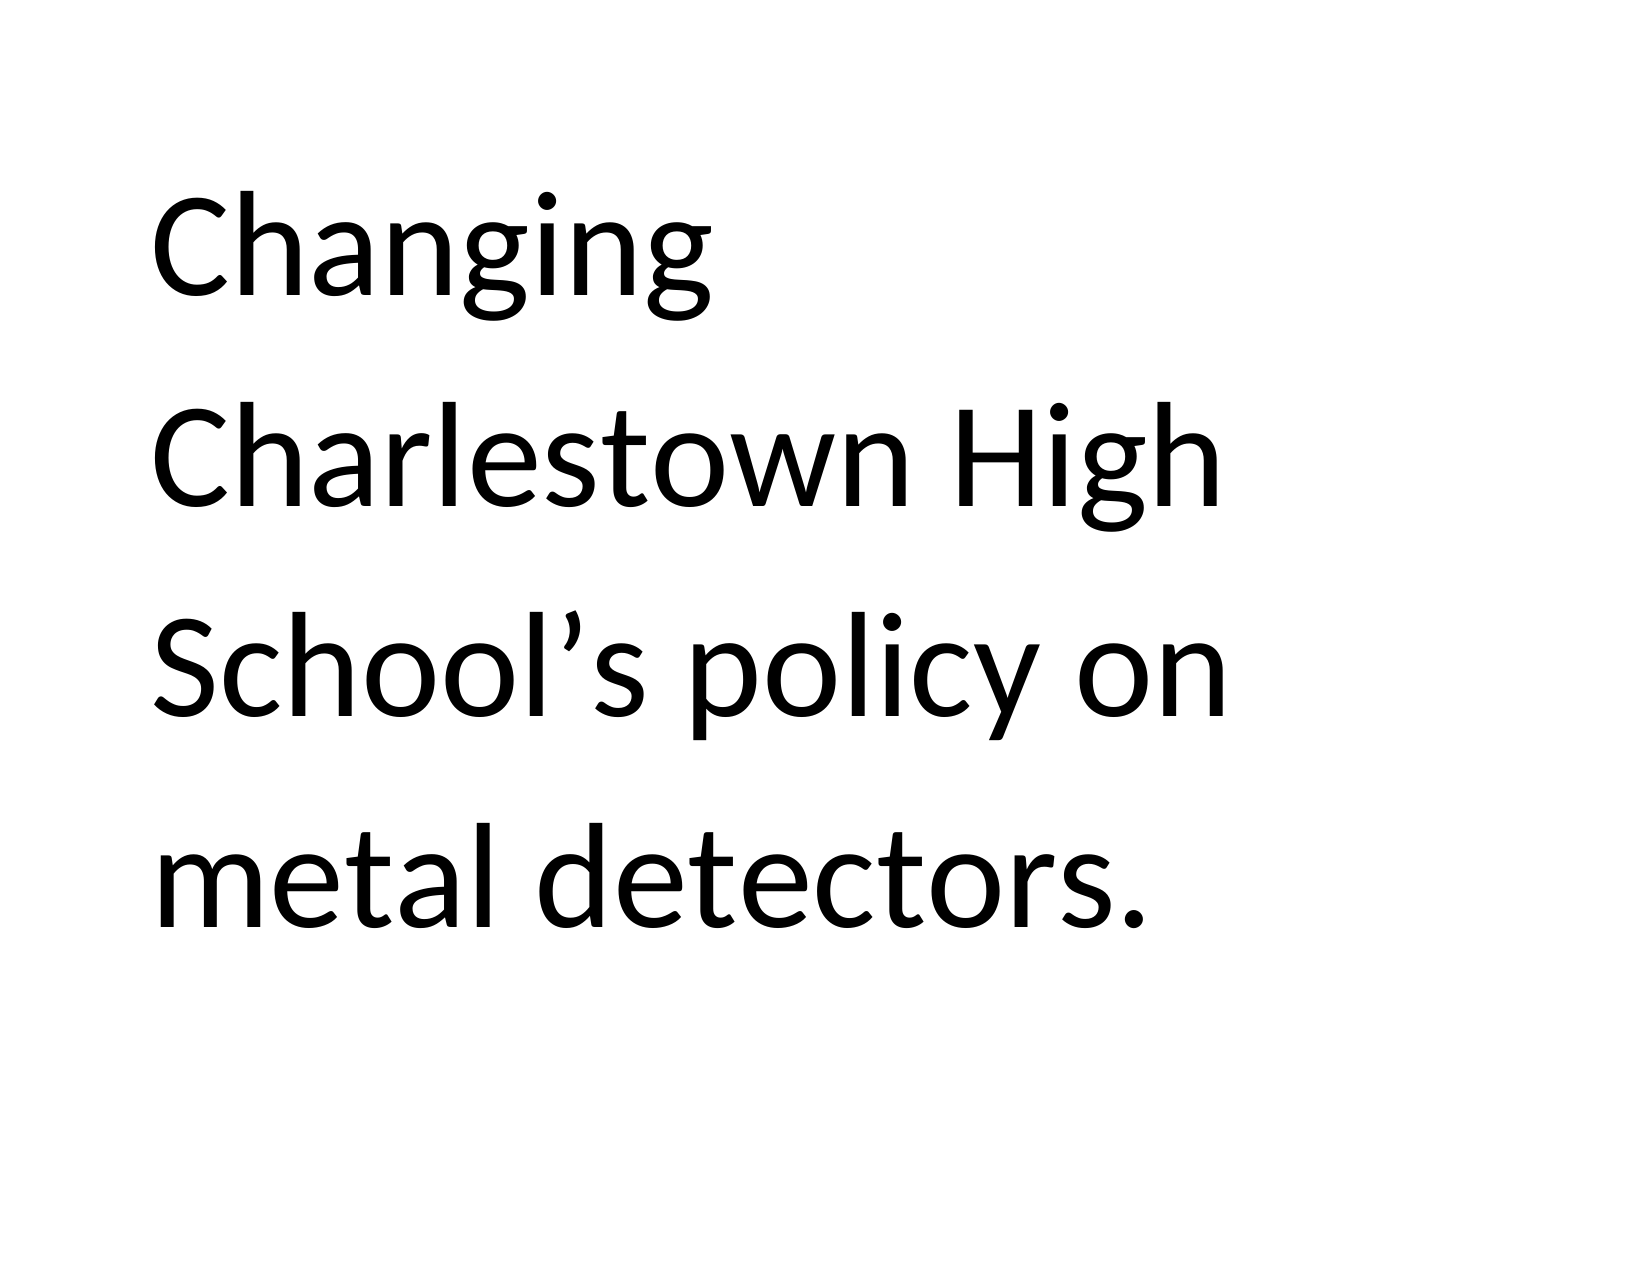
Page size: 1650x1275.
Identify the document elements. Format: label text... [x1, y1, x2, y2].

text Changing Charlestown High School’s policy on metal detectors. [150, 150, 1500, 965]
